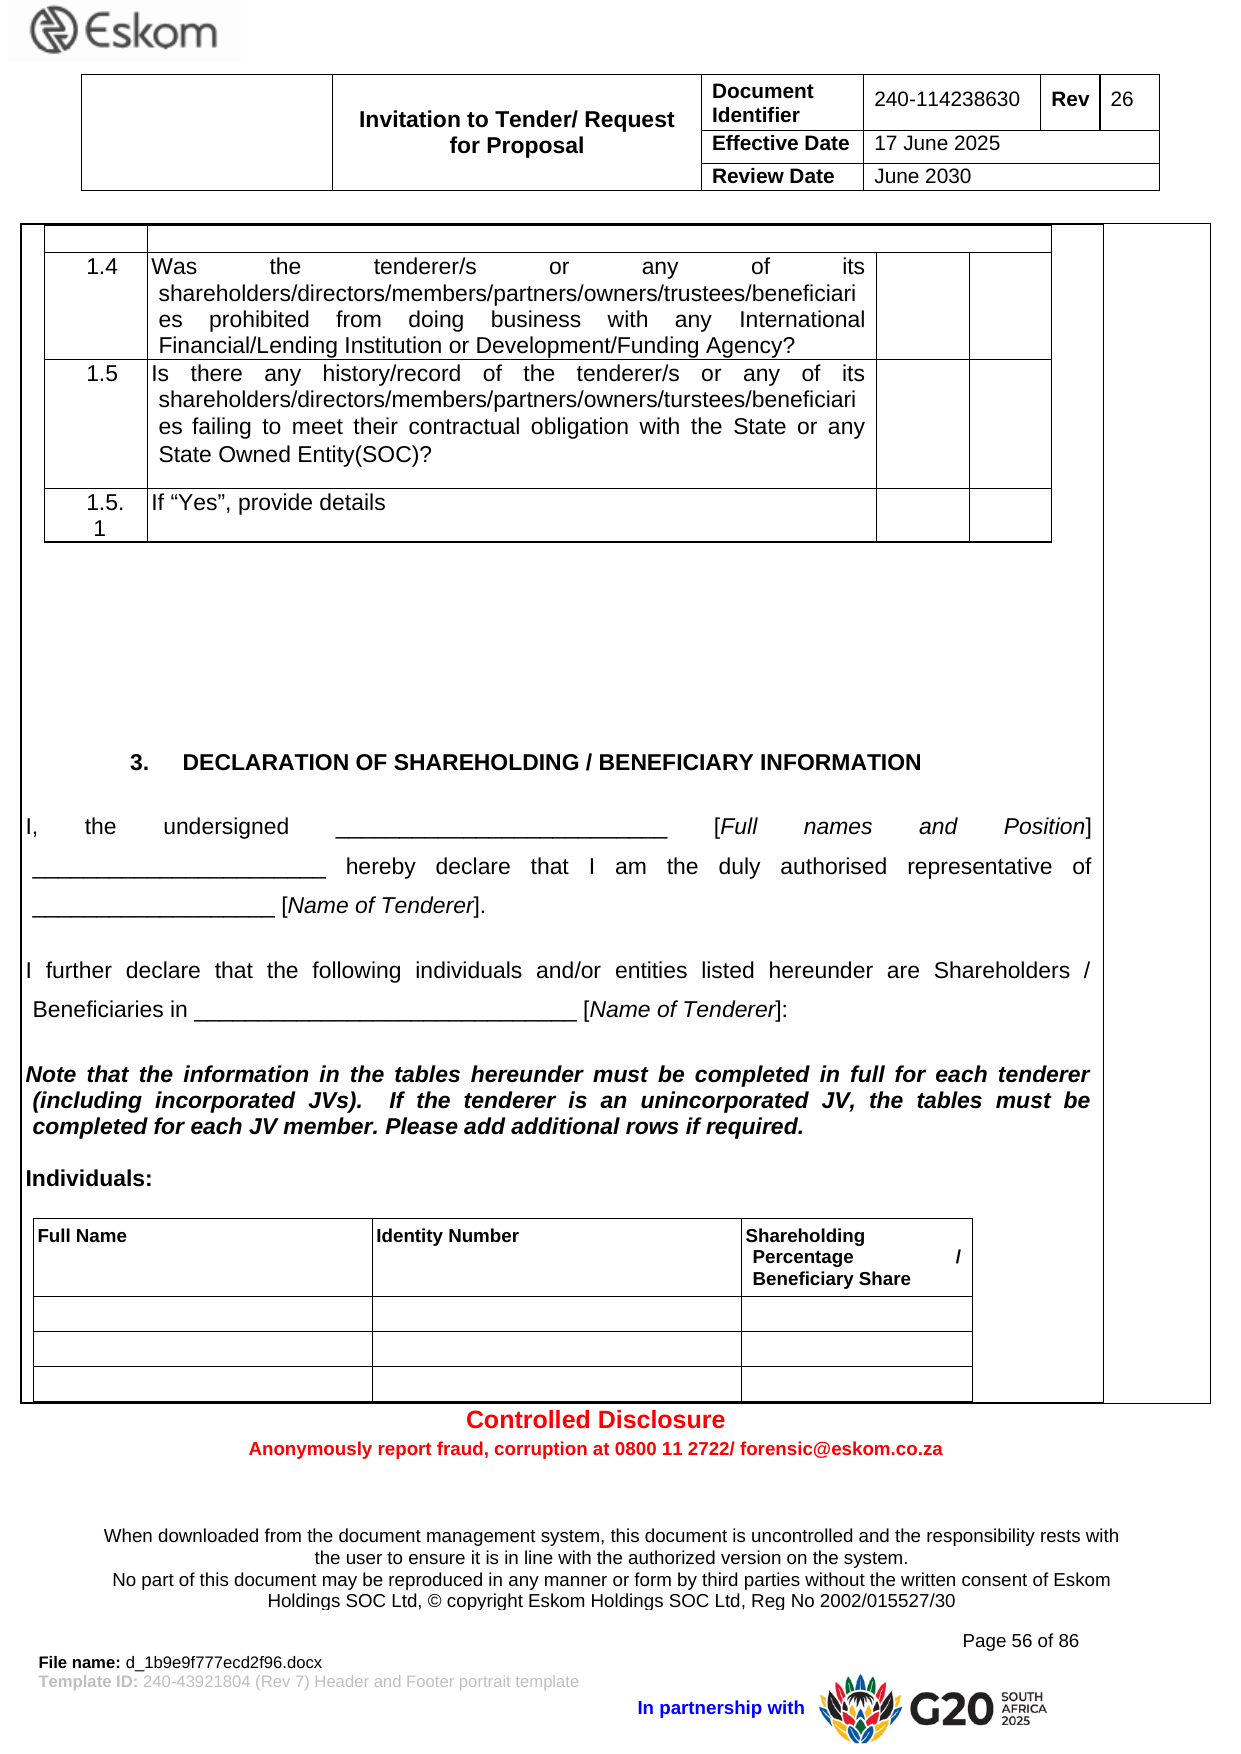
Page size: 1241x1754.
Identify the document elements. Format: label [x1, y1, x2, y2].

table_cell [22, 225, 1103, 1402]
table_cell [1104, 224, 1210, 1403]
picture [818, 1673, 1051, 1744]
